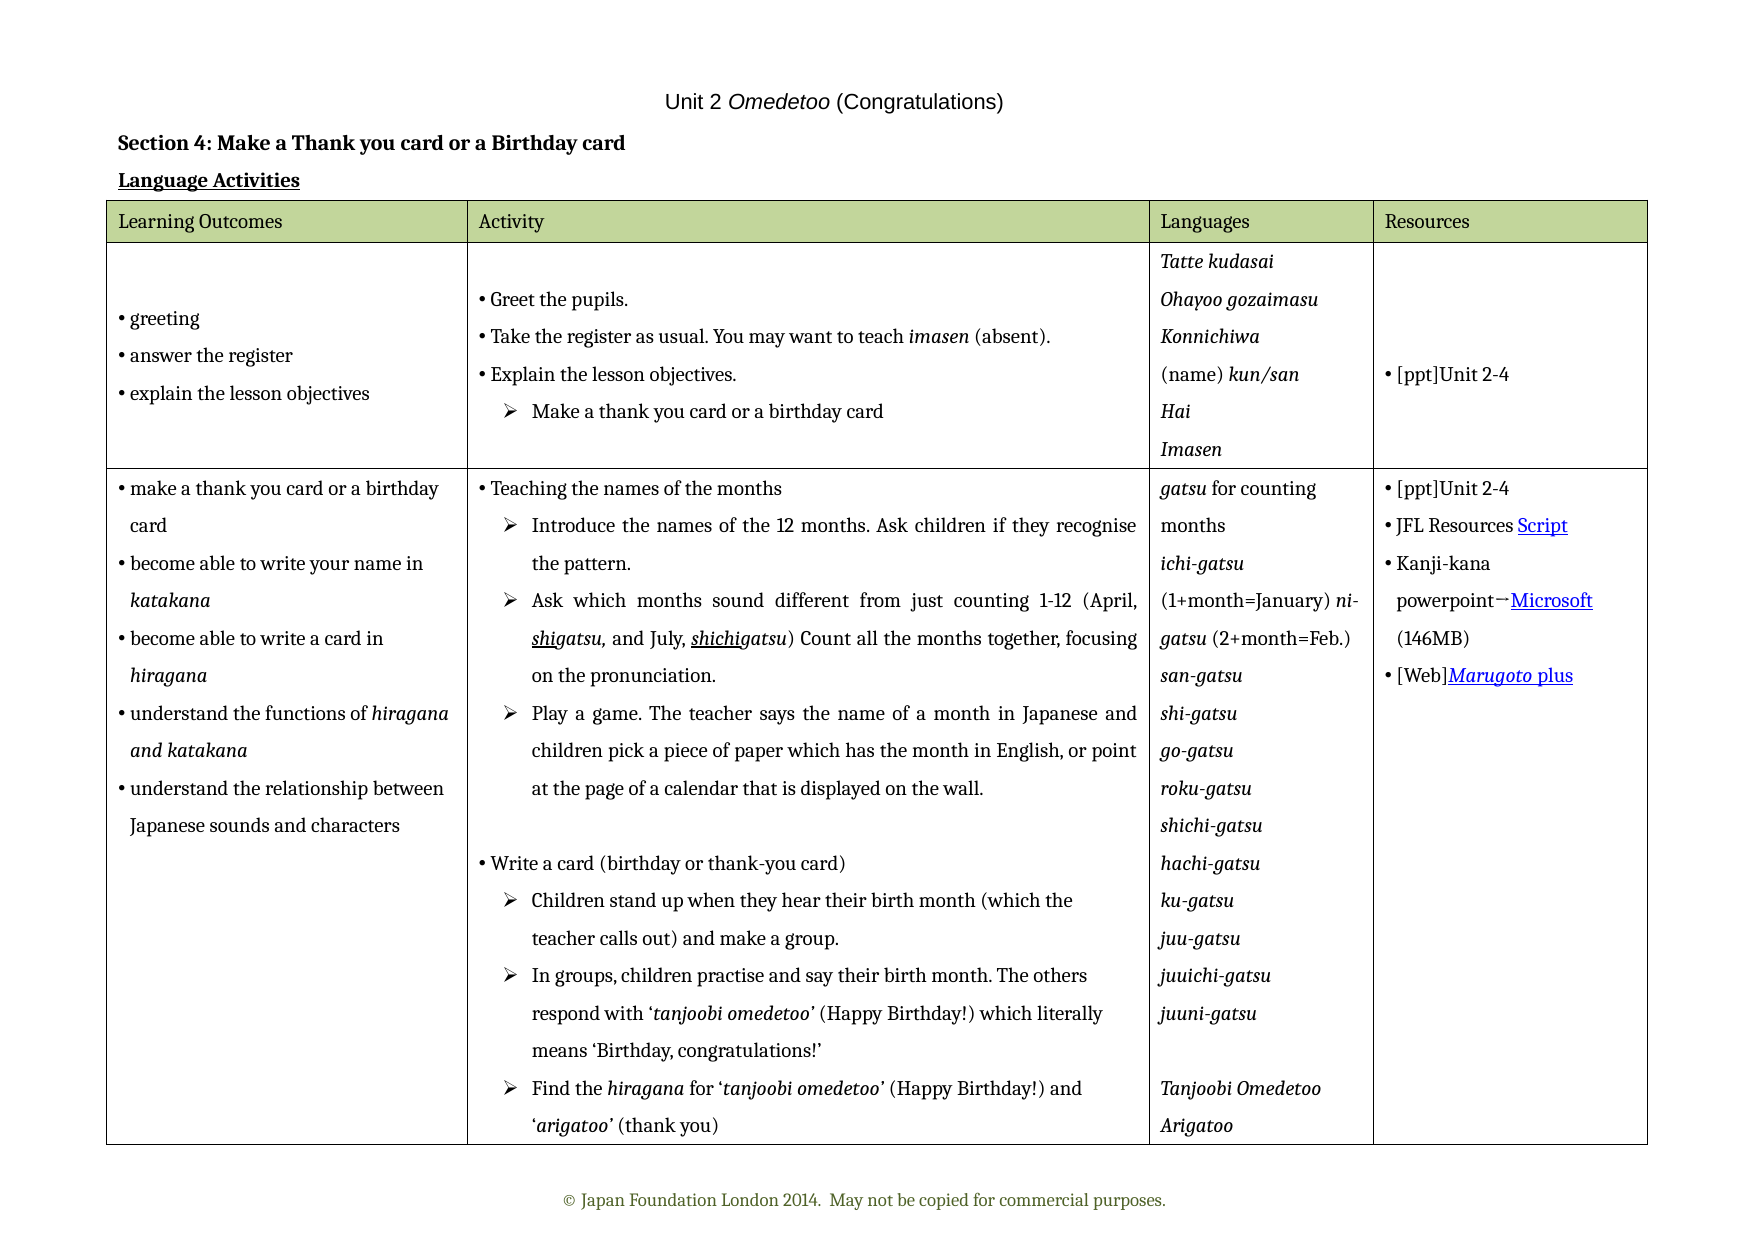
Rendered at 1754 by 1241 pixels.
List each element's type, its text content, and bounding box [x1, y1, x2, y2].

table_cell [468, 469, 1149, 1144]
table_cell Greet the pupils. Take the register as usual. You may want to teach imasen (absent). Explain the lesson objectives. Make a thank you card or a birthday card [468, 243, 1149, 468]
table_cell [1374, 469, 1647, 1144]
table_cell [1150, 469, 1373, 1144]
table_cell [ppt]Unit 2-4 [1374, 243, 1647, 468]
table_cell greeting answer the register explain the lesson objectives [107, 243, 467, 468]
text Section 4: Make a Thank you card or a Birthday card [118, 124, 1636, 162]
table_header Languages [1150, 201, 1373, 242]
table_header Resources [1374, 201, 1647, 242]
table_header Activity [468, 201, 1149, 242]
table_header Learning Outcomes [107, 201, 467, 242]
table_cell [107, 469, 467, 1144]
text Language Activities [118, 162, 1636, 199]
table_cell Tatte kudasai Ohayoo gozaimasu Konnichiwa (name) kun/san Hai Imasen [1150, 243, 1373, 468]
